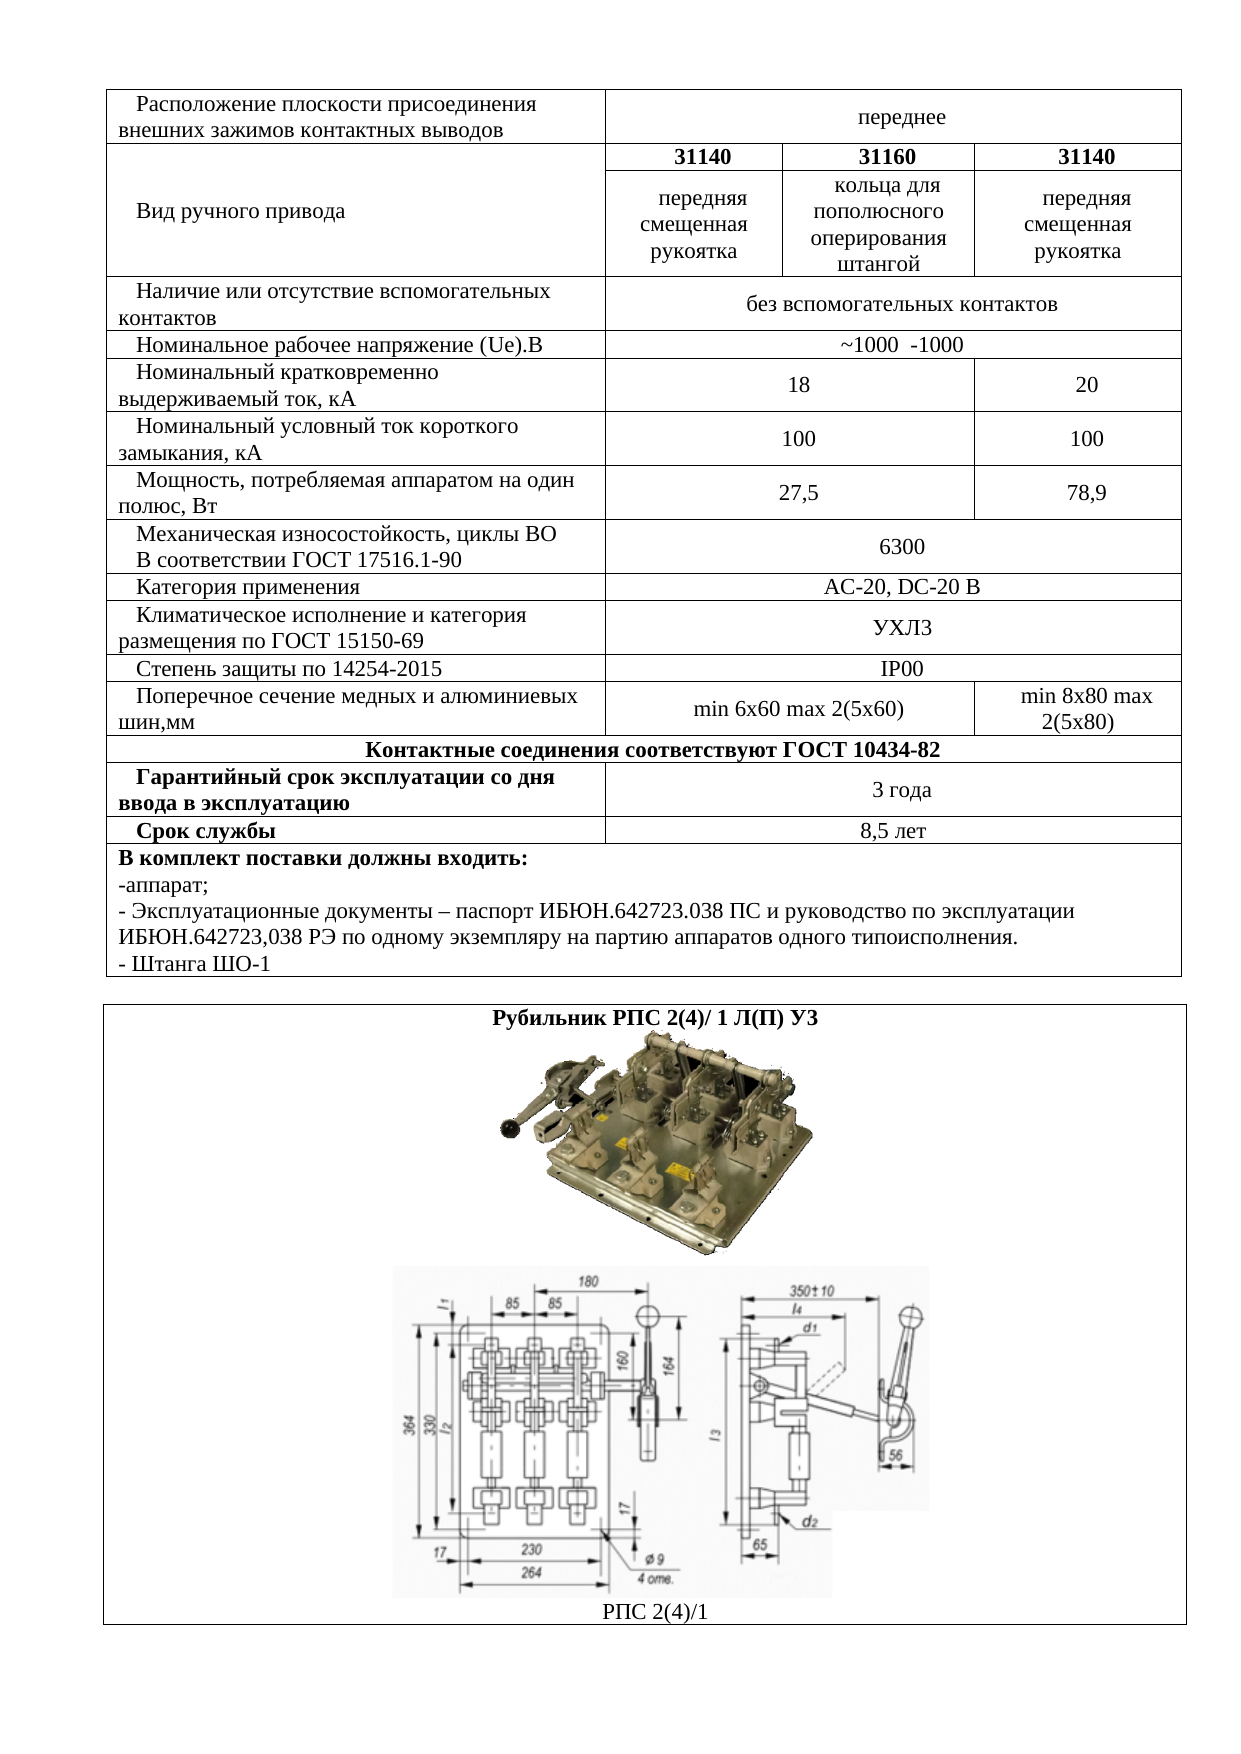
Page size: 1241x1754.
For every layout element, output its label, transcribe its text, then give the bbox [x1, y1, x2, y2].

table_cell 31160 [783, 144, 974, 170]
table_cell Гарантийный срок эксплуатации со дня ввода в эксплуатацию [107, 763, 605, 816]
table_cell Вид ручного привода [107, 144, 605, 276]
table_cell 3 года [606, 763, 1181, 816]
table_cell Климатическое исполнение и категория размещения по ГОСТ 15150-69 [107, 601, 605, 653]
table_cell ~1000 -1000 [606, 331, 1181, 357]
table_cell Поперечное сечение медных и алюминиевых шин,мм [107, 682, 605, 735]
table_cell Контактные соединения соответствуют ГОСТ 10434-82 [107, 736, 1181, 762]
table_header Рубильник РПС 2(4)/ 1 Л(П) У3 РПС 2(4)/1 [104, 1005, 1186, 1624]
table_cell кольца для пополюсного оперирования штангой [783, 171, 974, 276]
table_cell min 8x80 max 2(5x80) [975, 682, 1181, 735]
table_cell 31140 [975, 144, 1181, 170]
table_cell Мощность, потребляемая аппаратом на один полюс, Вт [107, 466, 605, 519]
table_cell 27,5 [606, 466, 974, 519]
table_cell Расположение плоскости присоединения внешних зажимов контактных выводов [107, 90, 605, 142]
table_cell АС-20, DC-20 В [606, 574, 1181, 600]
table_cell В комплект поставки должны входить: -аппарат; - Эксплуатационные документы – паспорт ИБЮН.642723.038 ПС и руководство по эксплуатации ИБЮН.642723,038 РЭ по одному экземпляру на партию аппаратов одного типоисполнения. - Штанга ШО-1 [107, 844, 1181, 976]
table_cell min 6x60 max 2(5x60) [606, 682, 974, 735]
table_cell Механическая износостойкость, циклы ВО В соответствии ГОСТ 17516.1-90 [107, 520, 605, 572]
table_cell УХЛ3 [606, 601, 1181, 653]
table_cell Номинальный кратковременно выдерживаемый ток, кА [107, 359, 605, 411]
table_cell Номинальное рабочее напряжение (Uе).В [107, 331, 605, 357]
table_cell передняя смещенная рукоятка [606, 171, 782, 276]
table_cell 78,9 [975, 466, 1181, 519]
table_cell 31140 [606, 144, 782, 170]
table_cell Срок службы [107, 817, 605, 843]
table_cell Категория применения [107, 574, 605, 600]
table_cell 8,5 лет [606, 817, 1181, 843]
table_cell передняя смещенная рукоятка [975, 171, 1181, 276]
table_cell переднее [606, 90, 1181, 142]
table_cell IP00 [606, 655, 1181, 681]
table_cell без вспомогательных контактов [606, 277, 1181, 330]
table_cell Степень защиты по 14254-2015 [107, 655, 605, 681]
table_cell 100 [975, 412, 1181, 465]
table_cell 18 [606, 359, 974, 411]
table_cell Номинальный условный ток короткого замыкания, кА [107, 412, 605, 465]
table_cell Наличие или отсутствие вспомогательных контактов [107, 277, 605, 330]
picture [387, 1030, 930, 1598]
table_cell 20 [975, 359, 1181, 411]
table_cell 6300 [606, 520, 1181, 572]
table_cell 100 [606, 412, 974, 465]
